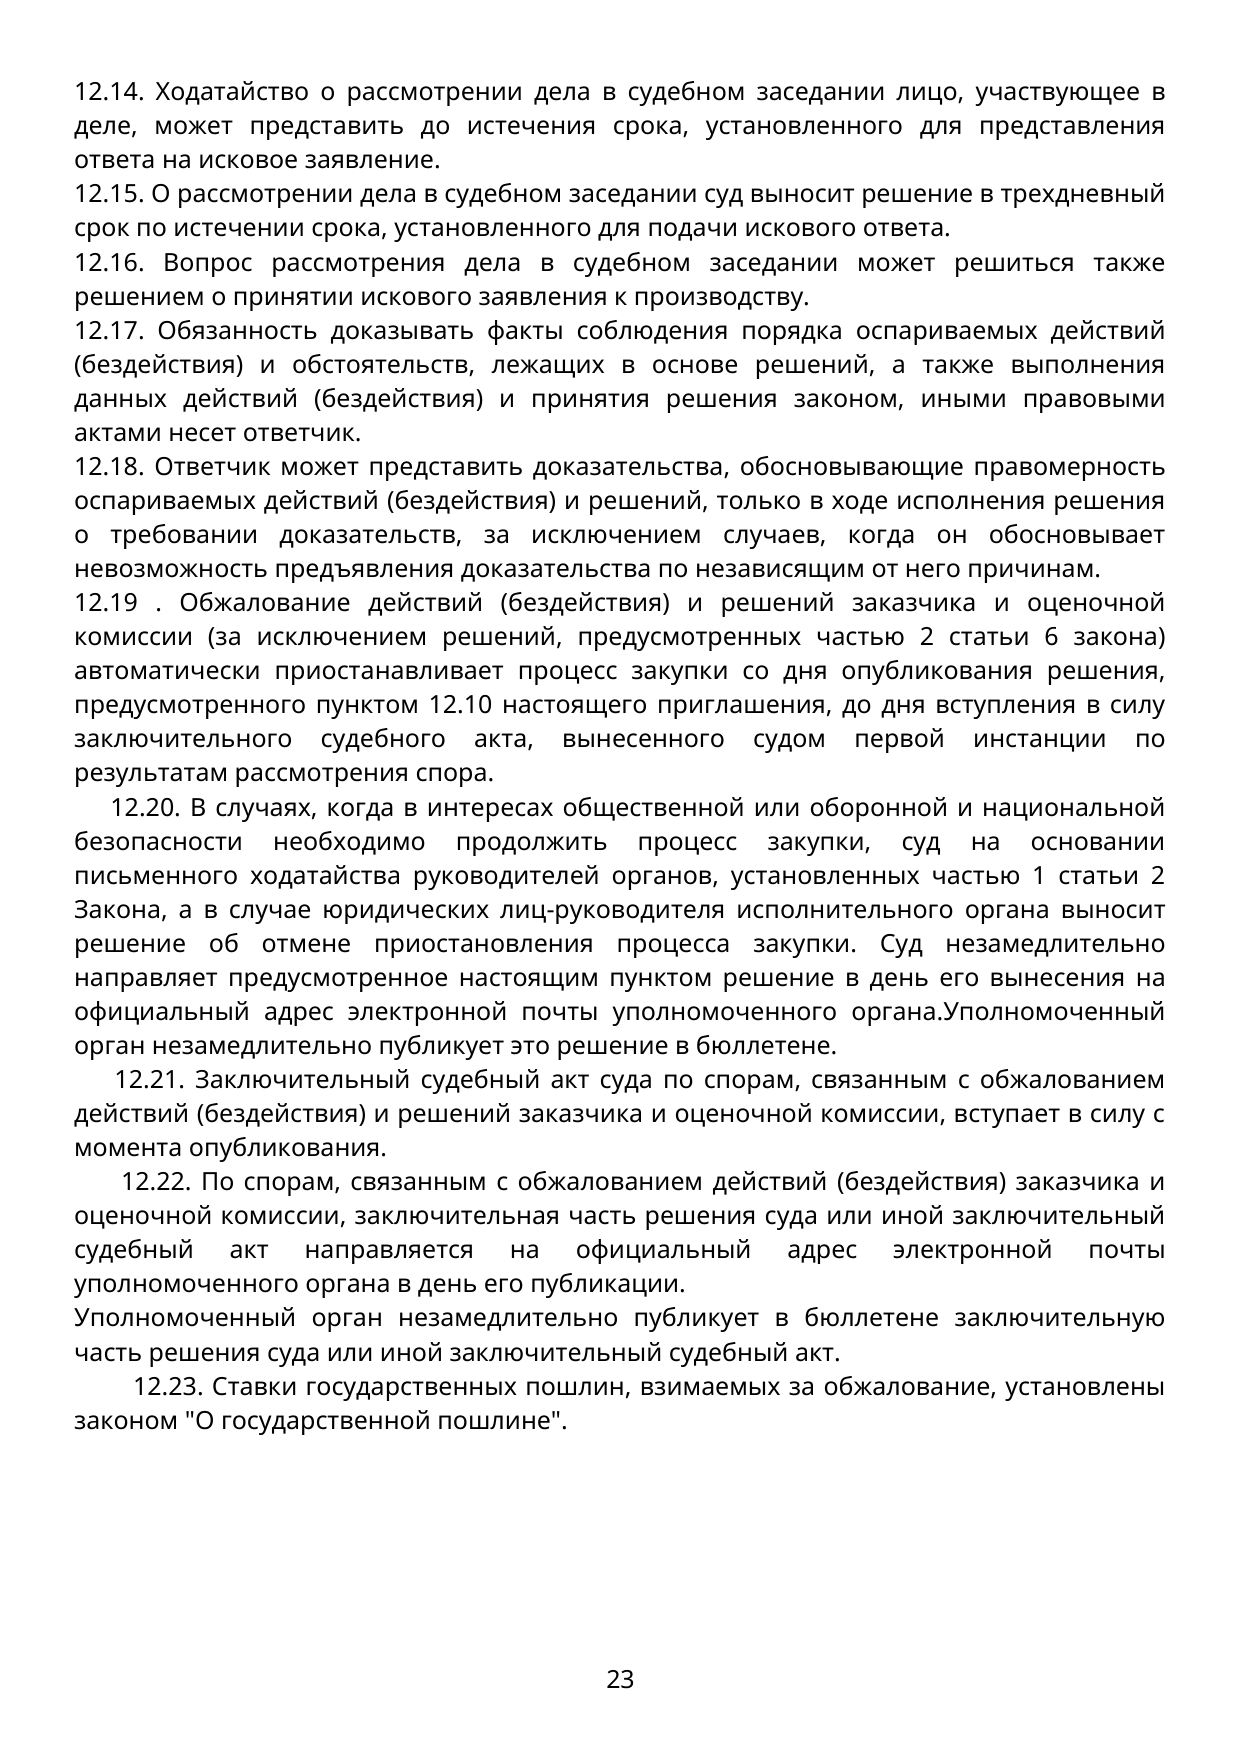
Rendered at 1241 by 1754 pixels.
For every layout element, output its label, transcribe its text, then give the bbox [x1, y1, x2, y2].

text 12.19 . Обжалование действий (бездействия) и решений заказчика и оценочной комиссии (за исключением решений, предусмотренных частью 2 статьи 6 закона) автоматически приостанавливает процесс закупки со дня опубликования решения, предусмотренного пунктом 12.10 настоящего приглашения, до дня вступления в силу заключительного судебного акта, вынесенного судом первой инстанции по результатам рассмотрения спора. [74, 585, 1167, 789]
text 12.15. О рассмотрении дела в судебном заседании суд выносит решение в трехдневный срок по истечении срока, установленного для подачи искового ответа. [74, 176, 1167, 244]
text 12.21. Заключительный судебный акт суда по спорам, связанным с обжалованием действий (бездействия) и решений заказчика и оценочной комиссии, вступает в силу с момента опубликования. [74, 1062, 1167, 1164]
text 12.14. Ходатайство о рассмотрении дела в судебном заседании лицо, участвующее в деле, может представить до истечения срока, установленного для представления ответа на исковое заявление. [74, 74, 1167, 176]
text 12.16. Вопрос рассмотрения дела в судебном заседании может решиться также решением о принятии искового заявления к производству. [74, 244, 1167, 312]
text 12.17. Обязанность доказывать факты соблюдения порядка оспариваемых действий (бездействия) и обстоятельств, лежащих в основе решений, а также выполнения данных действий (бездействия) и принятия решения законом, иными правовыми актами несет ответчик. [74, 312, 1167, 448]
text 12.20. В случаях, когда в интересах общественной или оборонной и национальной безопасности необходимо продолжить процесс закупки, суд на основании письменного ходатайства руководителей органов, установленных частью 1 статьи 2 Закона, а в случае юридических лиц-руководителя исполнительного органа выносит решение об отмене приостановления процесса закупки. Суд незамедлительно направляет предусмотренное настоящим пунктом решение в день его вынесения на официальный адрес электронной почты уполномоченного органа.Уполномоченный орган незамедлительно публикует это решение в бюллетене. [74, 789, 1167, 1062]
text 12.18. Ответчик может представить доказательства, обосновывающие правомерность оспариваемых действий (бездействия) и решений, только в ходе исполнения решения о требовании доказательств, за исключением случаев, когда он обосновывает невозможность предъявления доказательства по независящим от него причинам. [74, 448, 1167, 585]
text Уполномоченный орган незамедлительно публикует в бюллетене заключительную часть решения суда или иной заключительный судебный акт. [74, 1300, 1167, 1368]
text 12.22. По спорам, связанным с обжалованием действий (бездействия) заказчика и оценочной комиссии, заключительная часть решения суда или иной заключительный судебный акт направляется на официальный адрес электронной почты уполномоченного органа в день его публикации. [74, 1164, 1167, 1300]
text 12.23. Ставки государственных пошлин, взимаемых за обжалование, установлены законом "О государственной пошлине". [74, 1368, 1167, 1436]
